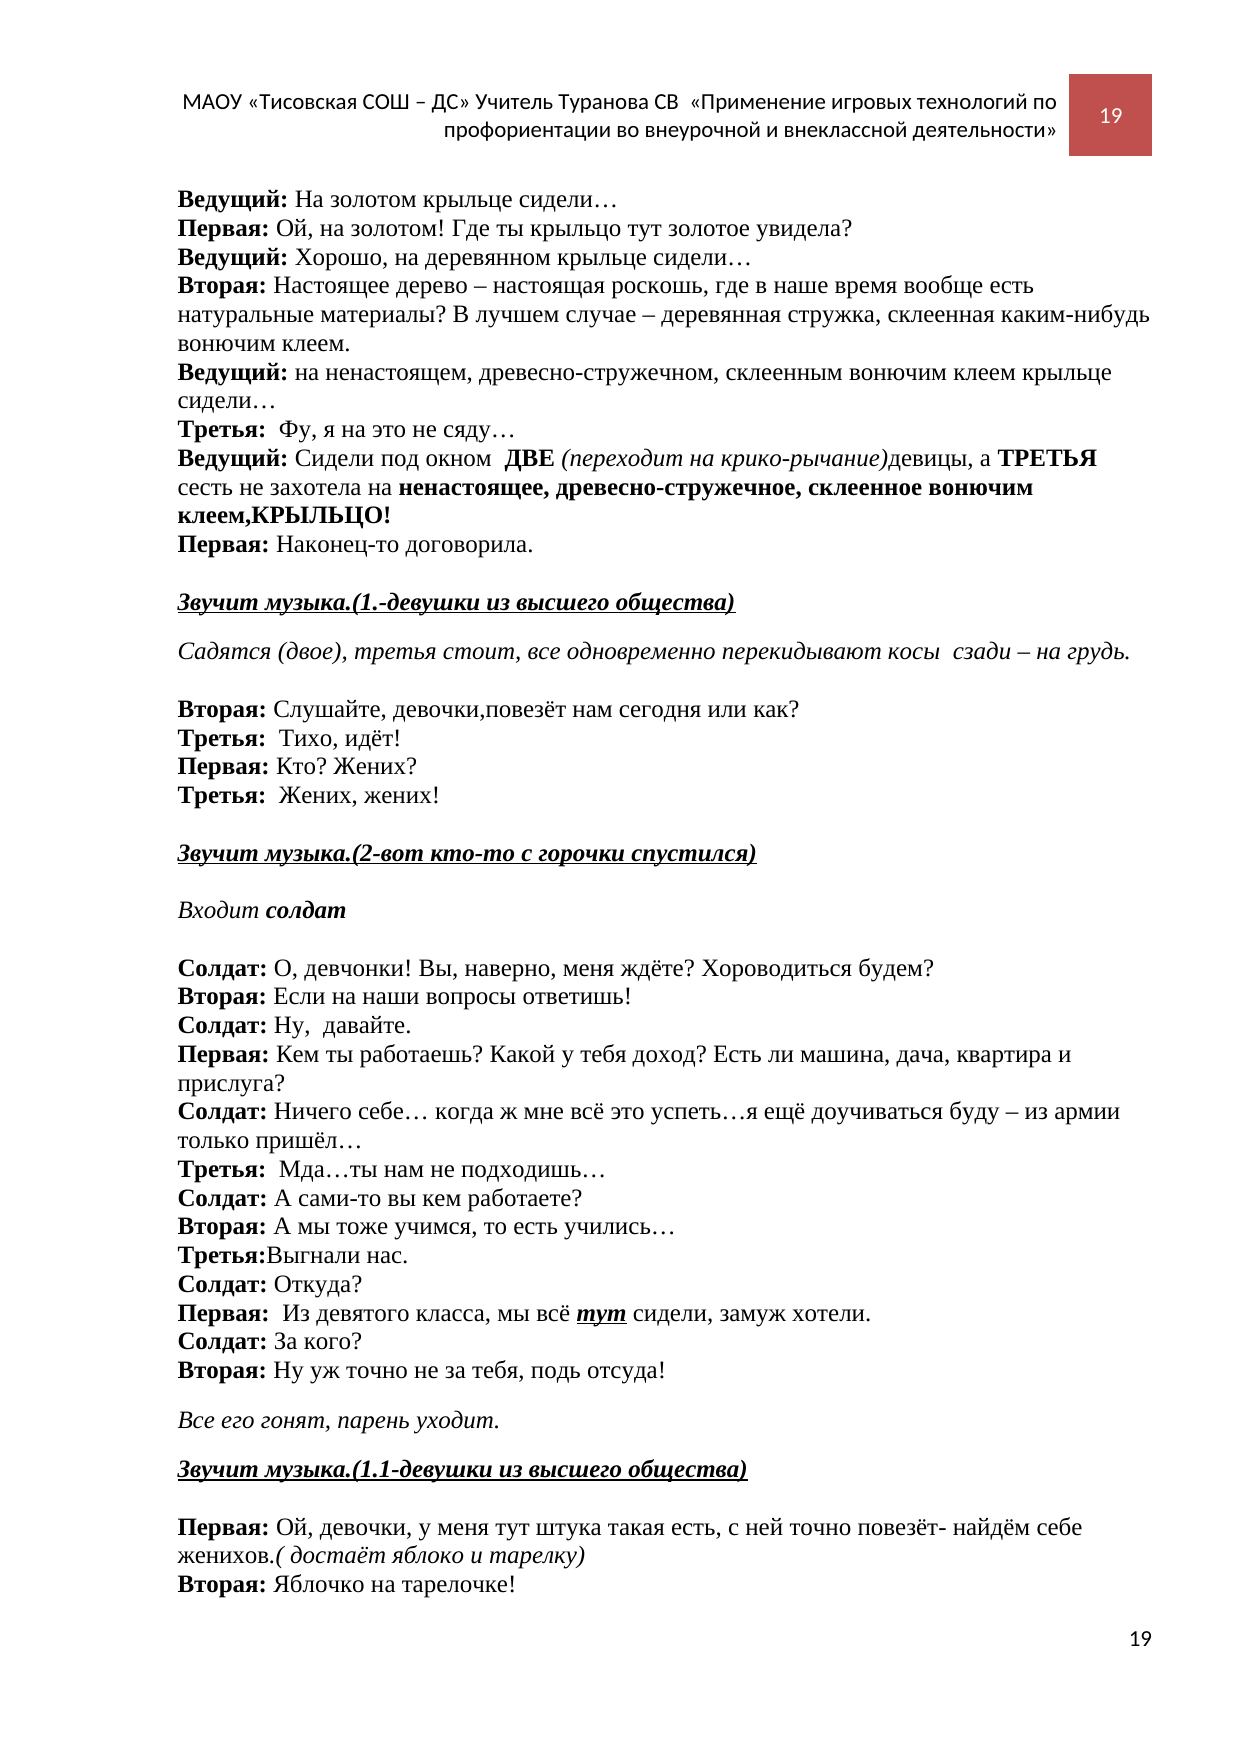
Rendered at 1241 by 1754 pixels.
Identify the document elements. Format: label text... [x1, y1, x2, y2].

text Третья: Жених, жених! [177, 780, 1152, 809]
text Первая: Кем ты работаешь? Какой у тебя доход? Есть ли машина, дача, квартира и прислуга? [177, 1039, 1152, 1096]
text Все его гонят, парень уходит. [177, 1405, 1152, 1433]
text Первая: Ой, девочки, у меня тут штука такая есть, с ней точно повезёт- найдём себе женихов.( достаёт яблоко и тарелку) [177, 1512, 1152, 1569]
text Первая: Кто? Жених? [177, 751, 1152, 780]
text Ведущий: на ненастоящем, древесно-стружечном, склеенным вонючим клеем крыльце сидели… [177, 357, 1152, 414]
text Вторая: Ну уж точно не за тебя, подь отсуда! [177, 1355, 1152, 1384]
text Первая: Из девятого класса, мы всё тут сидели, замуж хотели. [177, 1298, 1152, 1326]
text Вторая: Слушайте, девочки,повезёт нам сегодня или как? [177, 694, 1152, 723]
text Ведущий: Сидели под окном ДВЕ (переходит на крико-рычание)девицы, а ТРЕТЬЯ сесть не захотела на ненастоящее, древесно-стружечное, склеенное вонючим клеем,КРЫЛЬЦО! [177, 443, 1152, 529]
text Звучит музыка.(1.-девушки из высшего общества) [177, 587, 1152, 616]
text Звучит музыка.(1.1-девушки из высшего общества) [177, 1454, 1152, 1483]
text Третья:Выгнали нас. [177, 1240, 1152, 1269]
text Третья: Тихо, идёт! [177, 723, 1152, 751]
text Третья: Мда…ты нам не подходишь… [177, 1154, 1152, 1183]
text Вторая: А мы тоже учимся, то есть учились… [177, 1211, 1152, 1240]
text Солдат: Откуда? [177, 1269, 1152, 1298]
text Ведущий: Хорошо, на деревянном крыльце сидели… [177, 242, 1152, 271]
text Первая: Ой, на золотом! Где ты крыльцо тут золотое увидела? [177, 213, 1152, 242]
text Вторая: Если на наши вопросы ответишь! [177, 981, 1152, 1010]
text Солдат: За кого? [177, 1326, 1152, 1355]
text Входит солдат [177, 895, 1152, 924]
text Солдат: Ничего себе… когда ж мне всё это успеть…я ещё доучиваться буду – из армии только пришёл… [177, 1096, 1152, 1154]
text Вторая: Настоящее дерево – настоящая роскошь, где в наше время вообще есть натуральные материалы? В лучшем случае – деревянная стружка, склеенная каким-нибудь вонючим клеем. [177, 271, 1152, 357]
text Солдат: О, девчонки! Вы, наверно, меня ждёте? Хороводиться будем? [177, 953, 1152, 981]
text Звучит музыка.(2-вот кто-то с горочки спустился) [177, 838, 1152, 866]
text Садятся (двое), третья стоит, все одновременно перекидывают косы сзади – на грудь. [177, 636, 1152, 665]
text Солдат: А сами-то вы кем работаете? [177, 1183, 1152, 1211]
text Ведущий: На золотом крыльце сидели… [177, 184, 1152, 213]
text Третья: Фу, я на это не сяду… [177, 414, 1152, 443]
text Солдат: Ну, давайте. [177, 1010, 1152, 1039]
text Вторая: Яблочко на тарелочке! [177, 1569, 1152, 1598]
text Первая: Наконец-то договорила. [177, 529, 1152, 558]
